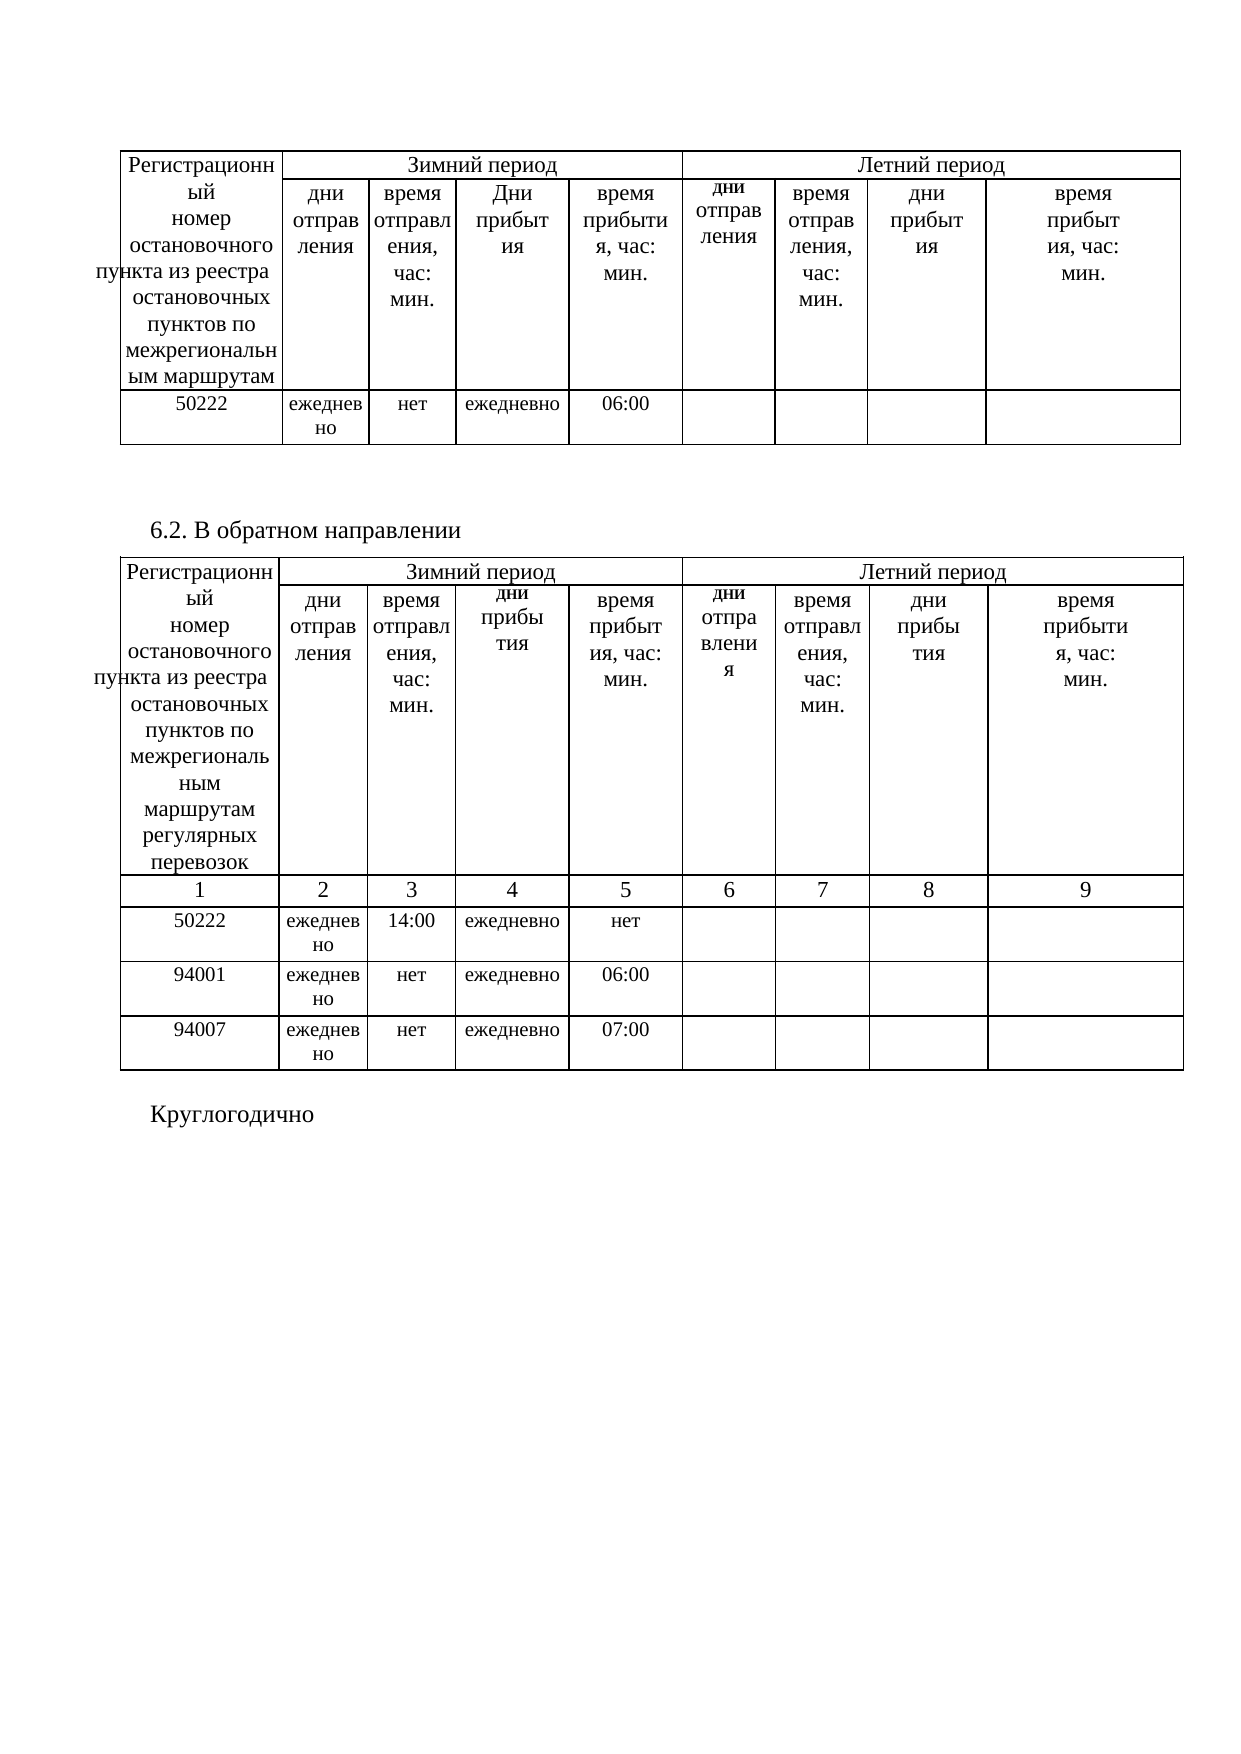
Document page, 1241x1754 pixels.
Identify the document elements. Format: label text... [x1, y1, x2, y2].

table_cell время прибыт ия, час: мин. [987, 180, 1180, 389]
table_cell ежедневно [457, 391, 568, 444]
table_cell [776, 391, 867, 444]
table_cell [870, 908, 987, 961]
table_cell [683, 391, 774, 444]
table_cell [987, 391, 1180, 444]
table_cell ДНИ отпра влени я [683, 586, 775, 874]
table_cell [776, 908, 869, 961]
table_cell 4 [456, 876, 568, 906]
table_cell 50222 [121, 391, 282, 444]
table_cell ежедневно [283, 391, 368, 444]
table_header Регистрационный номер остановочного пункта из реестра остановочных пунктов по межрегиональным маршрутам регулярных перевозок [121, 558, 278, 874]
table_cell время отправл ения, час: мин. [370, 180, 455, 389]
table_cell 7 [776, 876, 869, 906]
table_cell [683, 1017, 775, 1069]
table_cell дни отправ ления [283, 180, 368, 389]
table_cell нет [368, 962, 455, 1015]
table_cell 94001 [121, 962, 278, 1015]
table_cell ежедневно [456, 962, 568, 1015]
table_cell 06:00 [570, 962, 682, 1015]
text 6.2. В обратном направлении [150, 515, 1090, 544]
table_cell нет [368, 1017, 455, 1069]
table_cell время прибыт ия, час: мин. [570, 586, 682, 874]
table_cell 50222 [121, 908, 278, 961]
table_cell [683, 908, 775, 961]
table_cell [868, 391, 985, 444]
table_cell 1 [121, 876, 278, 906]
table_cell ДНИ отправ ления [683, 180, 774, 389]
table_cell время отправ ления, час: мин. [776, 180, 867, 389]
table_cell 5 [570, 876, 682, 906]
table_cell время прибыти я, час: мин. [989, 586, 1183, 874]
table_cell время прибыти я, час: мин. [570, 180, 682, 389]
table_cell дни отправ ления [280, 586, 367, 874]
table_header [121, 152, 282, 389]
table_cell [776, 962, 869, 1015]
table_cell 9 [989, 876, 1183, 906]
table_cell 8 [870, 876, 987, 906]
table_cell ежедневно [456, 908, 568, 961]
table_cell 14:00 [368, 908, 455, 961]
table_header Летний период [683, 152, 1180, 178]
table_header Зимний период [283, 152, 682, 178]
table_cell [870, 962, 987, 1015]
table_cell [989, 1017, 1183, 1069]
table_cell ежедневно [280, 962, 367, 1015]
table_cell дни прибыт ия [868, 180, 985, 389]
table_cell ДНИ прибы тия [456, 586, 568, 874]
table_cell [989, 908, 1183, 961]
table_cell [683, 962, 775, 1015]
table_cell 3 [368, 876, 455, 906]
table_cell [870, 1017, 987, 1069]
table_cell нет [570, 908, 682, 961]
text Круглогодично [150, 1099, 1090, 1128]
table_cell [776, 1017, 869, 1069]
table_cell [989, 962, 1183, 1015]
table_cell 06:00 [570, 391, 682, 444]
table_cell 94007 [121, 1017, 278, 1069]
table_header Летний период [683, 558, 1183, 584]
table_cell 2 [280, 876, 367, 906]
table_cell 6 [683, 876, 775, 906]
table_cell 07:00 [570, 1017, 682, 1069]
table_cell ежедневно [456, 1017, 568, 1069]
table_cell дни прибы тия [870, 586, 987, 874]
table_cell время отправл ения, час: мин. [776, 586, 869, 874]
table_cell нет [370, 391, 455, 444]
table_cell ежедневно [280, 908, 367, 961]
table_header Зимний период [280, 558, 682, 584]
table_cell время отправл ения, час: мин. [368, 586, 455, 874]
table_cell Дни прибыт ия [457, 180, 568, 389]
table_cell ежедневно [280, 1017, 367, 1069]
